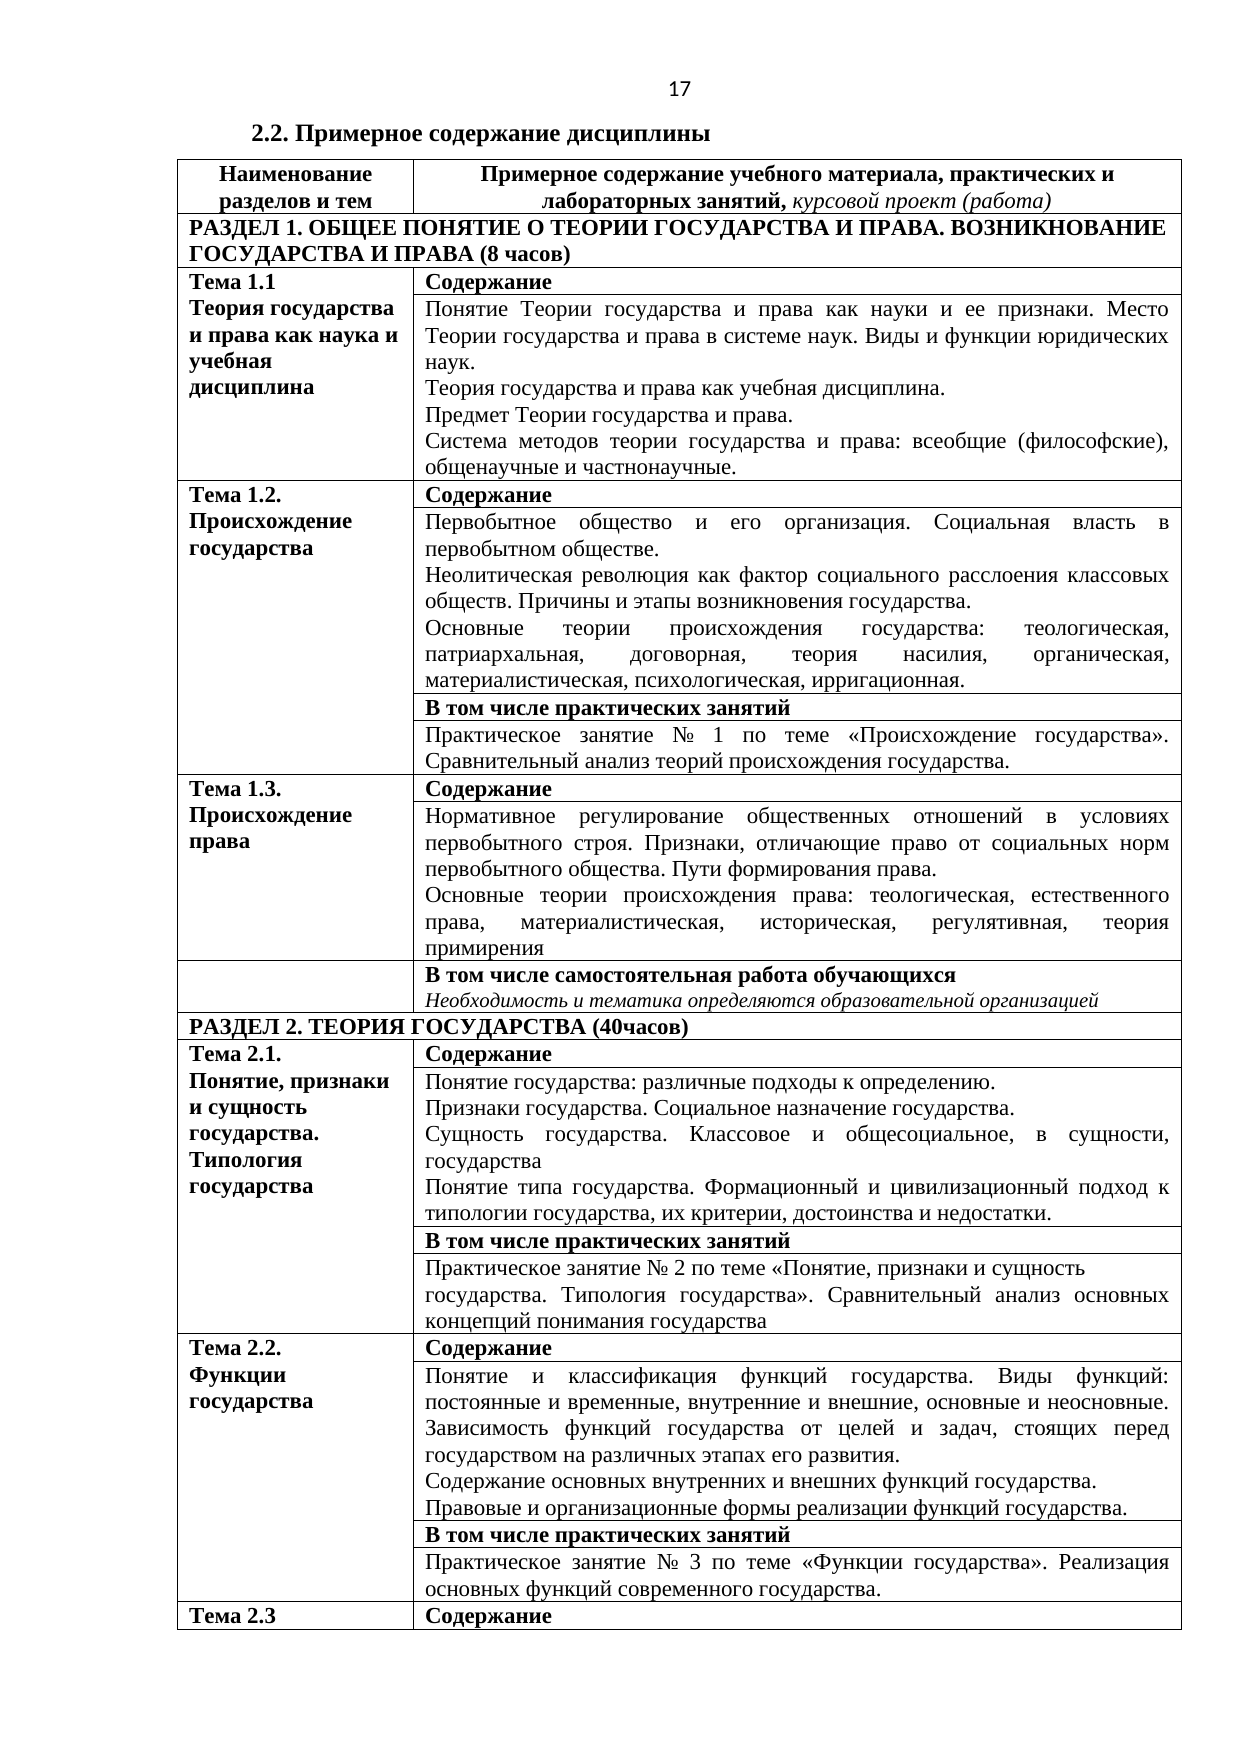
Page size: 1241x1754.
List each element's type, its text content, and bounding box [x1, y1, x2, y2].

table_cell В том числе практических занятий [414, 1227, 1181, 1253]
table_cell Нормативное регулирование общественных отношений в условиях первобытного строя. Признаки, отличающие право от социальных норм первобытного общества. Пути формирования права. Основные теории происхождения права: теологическая, естественного права, материалистическая, историческая, регулятивная, теория примирения [414, 802, 1181, 960]
table_cell Практическое занятие № 2 по теме «Понятие, признаки и сущность государства. Типология государства». Сравнительный анализ основных концепций понимания государства [414, 1254, 1181, 1333]
table_cell Понятие государства: различные подходы к определению. Признаки государства. Социальное назначение государства. Сущность государства. Классовое и общесоциальное, в сущности, государства Понятие типа государства. Формационный и цивилизационный подход к типологии государства, их критерии, достоинства и недостатки. [414, 1068, 1181, 1226]
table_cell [178, 1602, 413, 1628]
table_cell В том числе самостоятельная работа обучающихся Необходимость и тематика определяются образовательной организацией [414, 961, 1181, 1012]
text 2.2. Примерное содержание дисциплины [177, 118, 1181, 147]
table_cell Тема 2.2. Функции государства [178, 1334, 413, 1601]
table_header Наименование разделов и тем [178, 160, 413, 213]
table_cell Тема 2.1. Понятие, признаки и сущность государства. Типология государства [178, 1040, 413, 1333]
table_cell Содержание [414, 1334, 1181, 1361]
table_cell Тема 1.2. Происхождение государства [178, 481, 413, 774]
table_cell Первобытное общество и его организация. Социальная власть в первобытном обществе. Неолитическая революция как фактор социального расслоения классовых обществ. Причины и этапы возникновения государства. Основные теории происхождения государства: теологическая, патриархальная, договорная, теория насилия, органическая, материалистическая, психологическая, ирригационная. [414, 508, 1181, 693]
table_cell Понятие Теории государства и права как науки и ее признаки. Место Теории государства и права в системе наук. Виды и функции юридических наук. Теория государства и права как учебная дисциплина. Предмет Теории государства и права. Система методов теории государства и права: всеобщие (философские), общенаучные и частнонаучные. [414, 295, 1181, 480]
table_cell В том числе практических занятий [414, 694, 1181, 720]
table_cell Практическое занятие № 1 по теме «Происхождение государства». Сравнительный анализ теорий происхождения государства. [414, 721, 1181, 774]
table_cell Содержание [414, 1040, 1181, 1067]
table_cell [178, 961, 413, 1012]
table_cell Содержание [414, 268, 1181, 294]
table_cell РАЗДЕЛ 1. ОБЩЕЕ ПОНЯТИЕ О ТЕОРИИ ГОСУДАРСТВА И ПРАВА. ВОЗНИКНОВАНИЕ ГОСУДАРСТВА И ПРАВА (8 часов) [178, 214, 1181, 267]
table_cell Понятие и классификация функций государства. Виды функций: постоянные и временные, внутренние и внешние, основные и неосновные. Зависимость функций государства от целей и задач, стоящих перед государством на различных этапах его развития. Содержание основных внутренних и внешних функций государства. Правовые и организационные формы реализации функций государства. [414, 1362, 1181, 1520]
table_cell Тема 1.3. Происхождение права [178, 775, 413, 960]
table_cell Содержание [414, 481, 1181, 507]
table_cell Тема 1.1 Теория государства и права как наука и учебная дисциплина [178, 268, 413, 480]
table_cell Содержание [414, 1602, 1181, 1628]
table_header Примерное содержание учебного материала, практических и лабораторных занятий, курсовой проект (работа) [414, 160, 1181, 213]
table_cell Практическое занятие № 3 по теме «Функции государства». Реализация основных функций современного государства. [414, 1548, 1181, 1601]
table_cell В том числе практических занятий [414, 1521, 1181, 1547]
table_cell Содержание [414, 775, 1181, 801]
table_cell РАЗДЕЛ 2. ТЕОРИЯ ГОСУДАРСТВА (40часов) [178, 1013, 1181, 1039]
